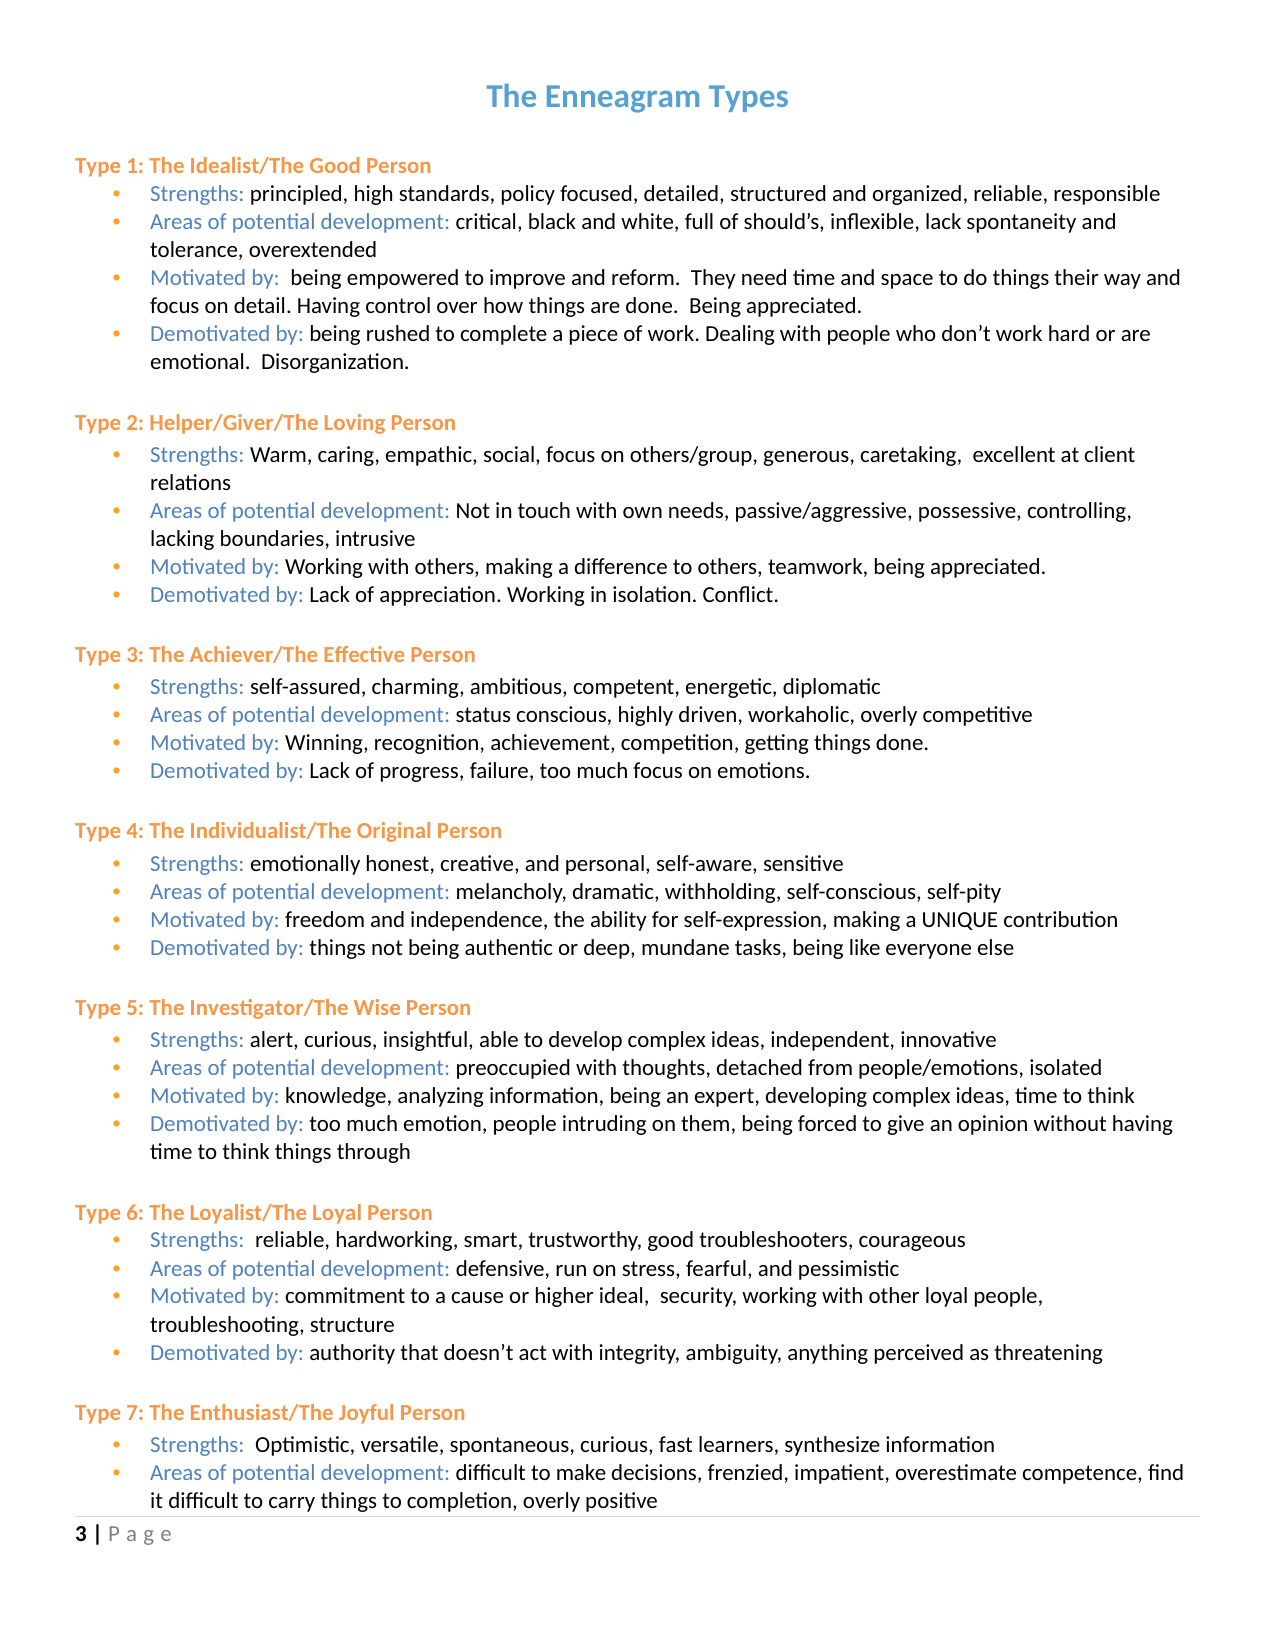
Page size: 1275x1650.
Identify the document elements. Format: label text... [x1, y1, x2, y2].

list Motivated by: commitment to a cause or higher ideal, security, working with other loyal people, troubleshooting, structure [112, 1282, 1200, 1338]
list Demotivated by: too much emotion, people intruding on them, being forced to give an opinion without having time to think things through [112, 1109, 1200, 1165]
list Demotivated by: Lack of appreciation. Working in isolation. Conflict. [112, 580, 1200, 608]
list Areas of potential development: critical, black and white, full of should’s, inflexible, lack spontaneity and tolerance, overextended [112, 207, 1200, 263]
text The Enneagram Types [75, 75, 1200, 116]
list Motivated by: being empowered to improve and reform. They need time and space to do things their way and focus on detail. Having control over how things are done. Being appreciated. [112, 263, 1200, 319]
list Strengths: emotionally honest, creative, and personal, self-aware, sensitive [112, 849, 1200, 877]
list Demotivated by: things not being authentic or deep, mundane tasks, being like everyone else [112, 933, 1200, 961]
list Strengths: alert, curious, insightful, able to develop complex ideas, independent, innovative [112, 1025, 1200, 1053]
list Areas of potential development: Not in touch with own needs, passive/aggressive, possessive, controlling, lacking boundaries, intrusive [112, 496, 1200, 552]
text Type 4: The Individualist/The Original Person [75, 817, 1200, 845]
list Demotivated by: Lack of progress, failure, too much focus on emotions. [112, 756, 1200, 784]
text Type 2: Helper/Giver/The Loving Person [75, 408, 1200, 436]
list Areas of potential development: status conscious, highly driven, workaholic, overly competitive [112, 700, 1200, 728]
list Strengths: reliable, hardworking, smart, trustworthy, good troubleshooters, courageous [112, 1226, 1200, 1254]
text Type 7: The Enthusiast/The Joyful Person [75, 1398, 1200, 1426]
list Strengths: principled, high standards, policy focused, detailed, structured and organized, reliable, responsible [112, 179, 1200, 207]
list Demotivated by: being rushed to complete a piece of work. Dealing with people who don’t work hard or are emotional. Disorganization. [112, 319, 1200, 376]
list Motivated by: knowledge, analyzing information, being an expert, developing complex ideas, time to think [112, 1081, 1200, 1109]
list Strengths: self-assured, charming, ambitious, competent, energetic, diplomatic [112, 672, 1200, 700]
list Strengths: Optimistic, versatile, spontaneous, curious, fast learners, synthesize information [112, 1430, 1200, 1458]
list Motivated by: Winning, recognition, achievement, competition, getting things done. [112, 728, 1200, 756]
text Type 6: The Loyalist/The Loyal Person [75, 1198, 1200, 1226]
list Motivated by: freedom and independence, the ability for self-expression, making a UNIQUE contribution [112, 905, 1200, 933]
list Motivated by: Working with others, making a difference to others, teamwork, being appreciated. [112, 552, 1200, 580]
text Type 5: The Investigator/The Wise Person [75, 993, 1200, 1021]
text Type 1: The Idealist/The Good Person [75, 151, 1200, 179]
text Type 3: The Achiever/The Effective Person [75, 640, 1200, 668]
list Areas of potential development: melancholy, dramatic, withholding, self-conscious, self-pity [112, 877, 1200, 905]
list Demotivated by: authority that doesn’t act with integrity, ambiguity, anything perceived as threatening [112, 1338, 1200, 1366]
list Strengths: Warm, caring, empathic, social, focus on others/group, generous, caretaking, excellent at client relations [112, 440, 1200, 496]
list Areas of potential development: difficult to make decisions, frenzied, impatient, overestimate competence, find it difficult to carry things to completion, overly positive [112, 1458, 1200, 1514]
list Areas of potential development: defensive, run on stress, fearful, and pessimistic [112, 1254, 1200, 1282]
list Areas of potential development: preoccupied with thoughts, detached from people/emotions, isolated [112, 1053, 1200, 1081]
